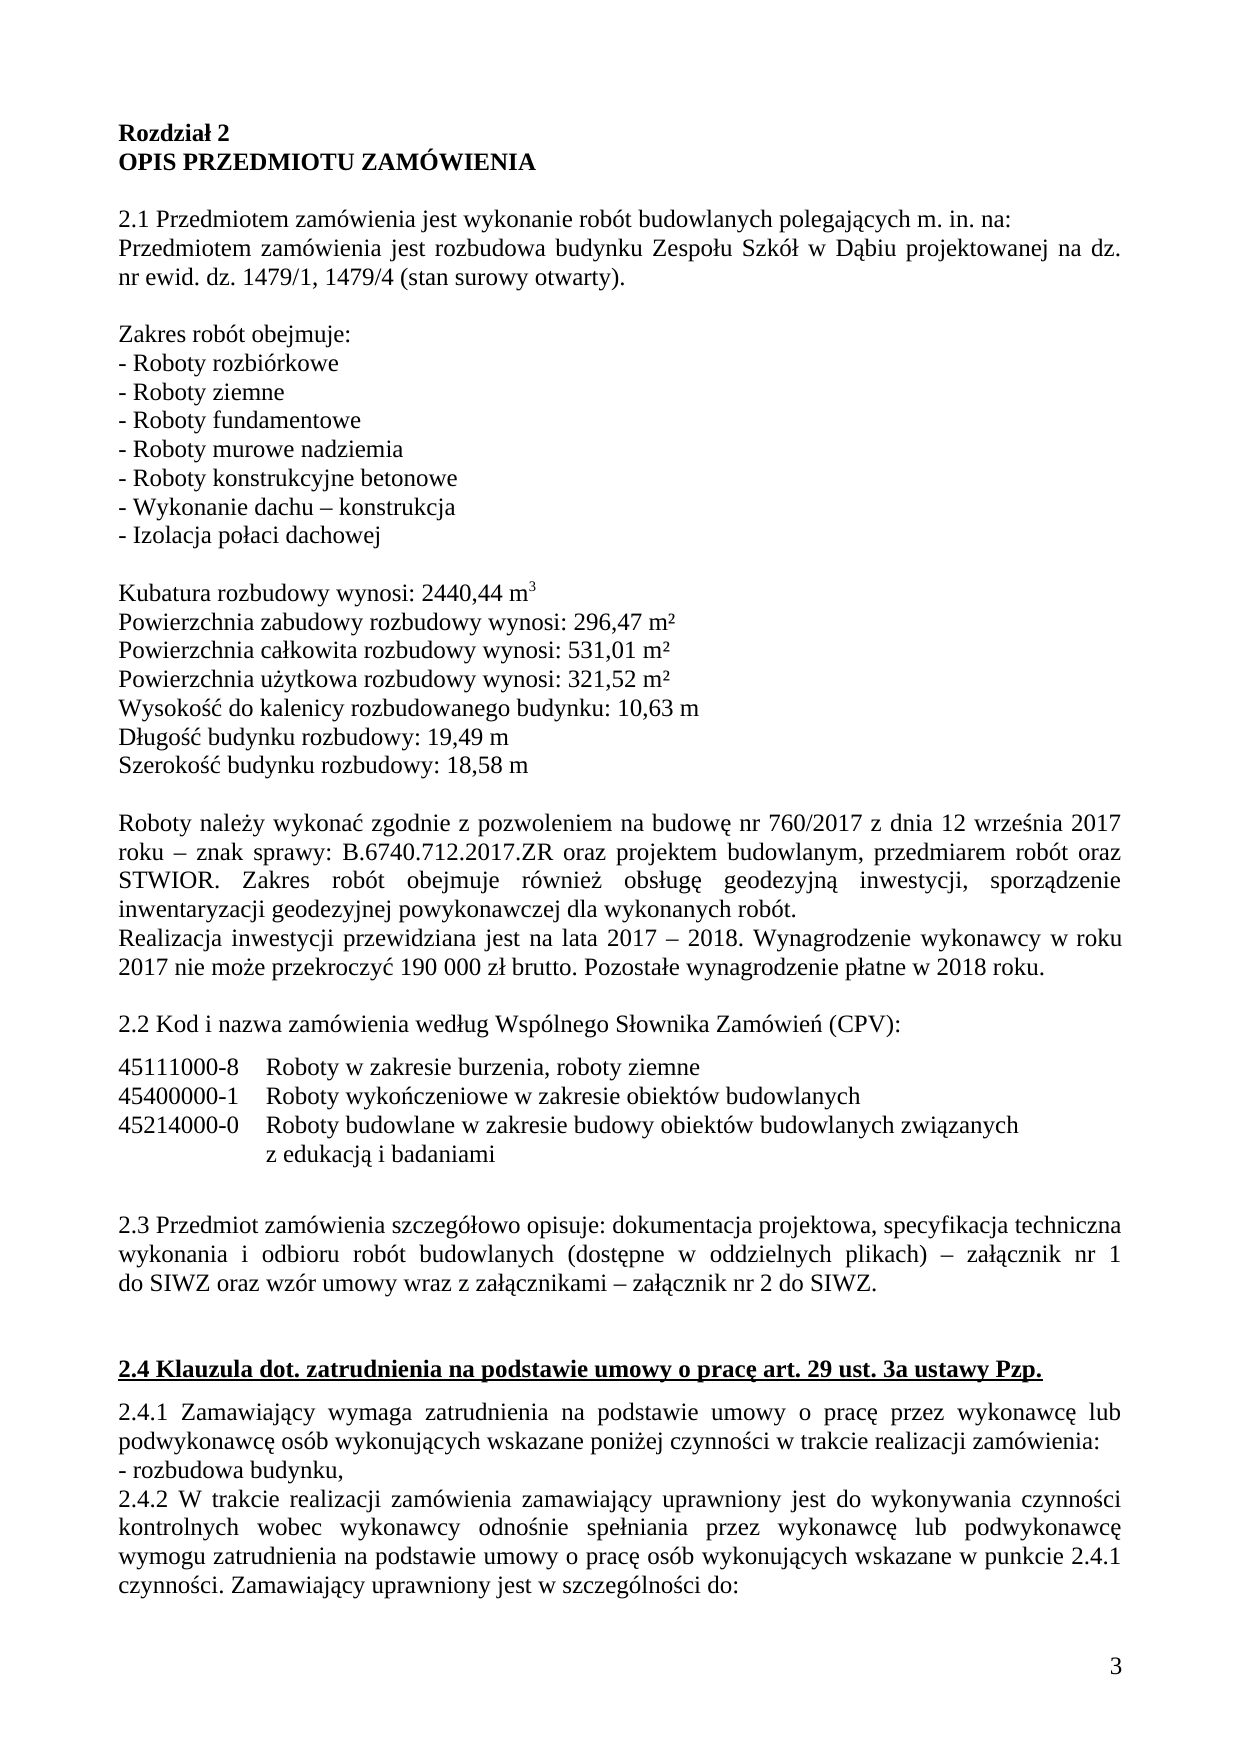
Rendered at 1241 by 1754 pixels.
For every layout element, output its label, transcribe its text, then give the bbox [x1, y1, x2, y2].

text Wysokość do kalenicy rozbudowanego budynku: [118, 693, 1122, 722]
text Powierzchnia zabudowy rozbudowy wynosi: [118, 607, 1122, 636]
text 45111000-8 Roboty w zakresie burzenia, roboty ziemne [118, 1052, 1122, 1081]
text - Wykonanie dachu – konstrukcja [118, 492, 1122, 521]
text - Roboty ziemne [118, 377, 1122, 406]
text Powierzchnia użytkowa rozbudowy wynosi: [118, 664, 1122, 693]
list 2.4.1 Zamawiający wymaga zatrudnienia na podstawie umowy o pracę przez wykonawcę lub podwykonawcę osób wykonujących wskazane poniżej czynności w trakcie realizacji zamówienia: [118, 1397, 1122, 1455]
text - Roboty fundamentowe [118, 406, 1122, 434]
text OPIS PRZEDMIOTU ZAMÓWIENIA [118, 147, 1122, 176]
text Rozdział 2 [118, 118, 1122, 147]
list 2.4.2 W trakcie realizacji zamówienia zamawiający uprawniony jest do wykonywania czynności kontrolnych wobec wykonawcy odnośnie spełniania przez wykonawcę lub podwykonawcę wymogu zatrudnienia na podstawie umowy o pracę osób wykonujących wskazane w punkcie 2.4.1 czynności. Zamawiający uprawniony jest w szczególności do: [118, 1484, 1122, 1599]
text - rozbudowa budynku, [118, 1455, 1122, 1484]
text 45214000-0 Roboty budowlane w zakresie budowy obiektów budowlanych związanych [118, 1110, 1122, 1139]
text Roboty należy wykonać zgodnie z pozwoleniem na budowę nr 760/2017 z dnia 12 września 2017 roku – znak sprawy: B.6740.712.2017.ZR oraz projektem budowlanym, przedmiarem robót oraz STWIOR. Zakres robót obejmuje również obsługę geodezyjną inwestycji, sporządzenie inwentaryzacji geodezyjnej powykonawczej dla wykonanych robót. [118, 808, 1122, 923]
text 2.1 Przedmiotem zamówienia jest wykonanie robót budowlanych polegających m. in. na: [118, 204, 1122, 233]
text Realizacja inwestycji przewidziana jest na lata 2017 – 2018. Wynagrodzenie wykonawcy w roku 2017 nie może przekroczyć 190 000 zł brutto. Pozostałe wynagrodzenie płatne w 2018 roku. [118, 923, 1122, 981]
text Zakres robót obejmuje: [118, 319, 1122, 348]
text 45400000-1 Roboty wykończeniowe w zakresie obiektów budowlanych [118, 1081, 1122, 1110]
text 2.3 Przedmiot zamówienia szczegółowo opisuje: dokumentacja projektowa, specyfikacja techniczna wykonania i odbioru robót budowlanych (dostępne w oddzielnych plikach) – załącznik nr 1 do SIWZ oraz wzór umowy wraz z załącznikami – załącznik nr 2 do SIWZ. [118, 1211, 1122, 1297]
text z edukacją i badaniami [192, 1139, 1122, 1167]
text Długość budynku rozbudowy: [118, 722, 1122, 751]
text 2.4 Klauzula dot. zatrudnienia na podstawie umowy o pracę art. 29 ust. 3a ustawy Pzp. [118, 1354, 1122, 1383]
text - Roboty rozbiórkowe [118, 348, 1122, 377]
text Kubatura rozbudowy wynosi: [118, 578, 1122, 607]
text Szerokość budynku rozbudowy: [118, 751, 1122, 779]
text - Roboty murowe nadziemia [118, 434, 1122, 463]
text Powierzchnia całkowita rozbudowy wynosi: [118, 636, 1122, 664]
text Przedmiotem zamówienia jest rozbudowa budynku Zespołu Szkół w Dąbiu projektowanej na dz. nr ewid. dz. 1479/1, 1479/4 (stan surowy otwarty). [118, 233, 1122, 291]
text - Izolacja połaci dachowej [118, 521, 1122, 549]
text - Roboty konstrukcyjne betonowe [118, 463, 1122, 492]
text 2.2 Kod i nazwa zamówienia według Wspólnego Słownika Zamówień (CPV): [118, 1009, 1122, 1038]
